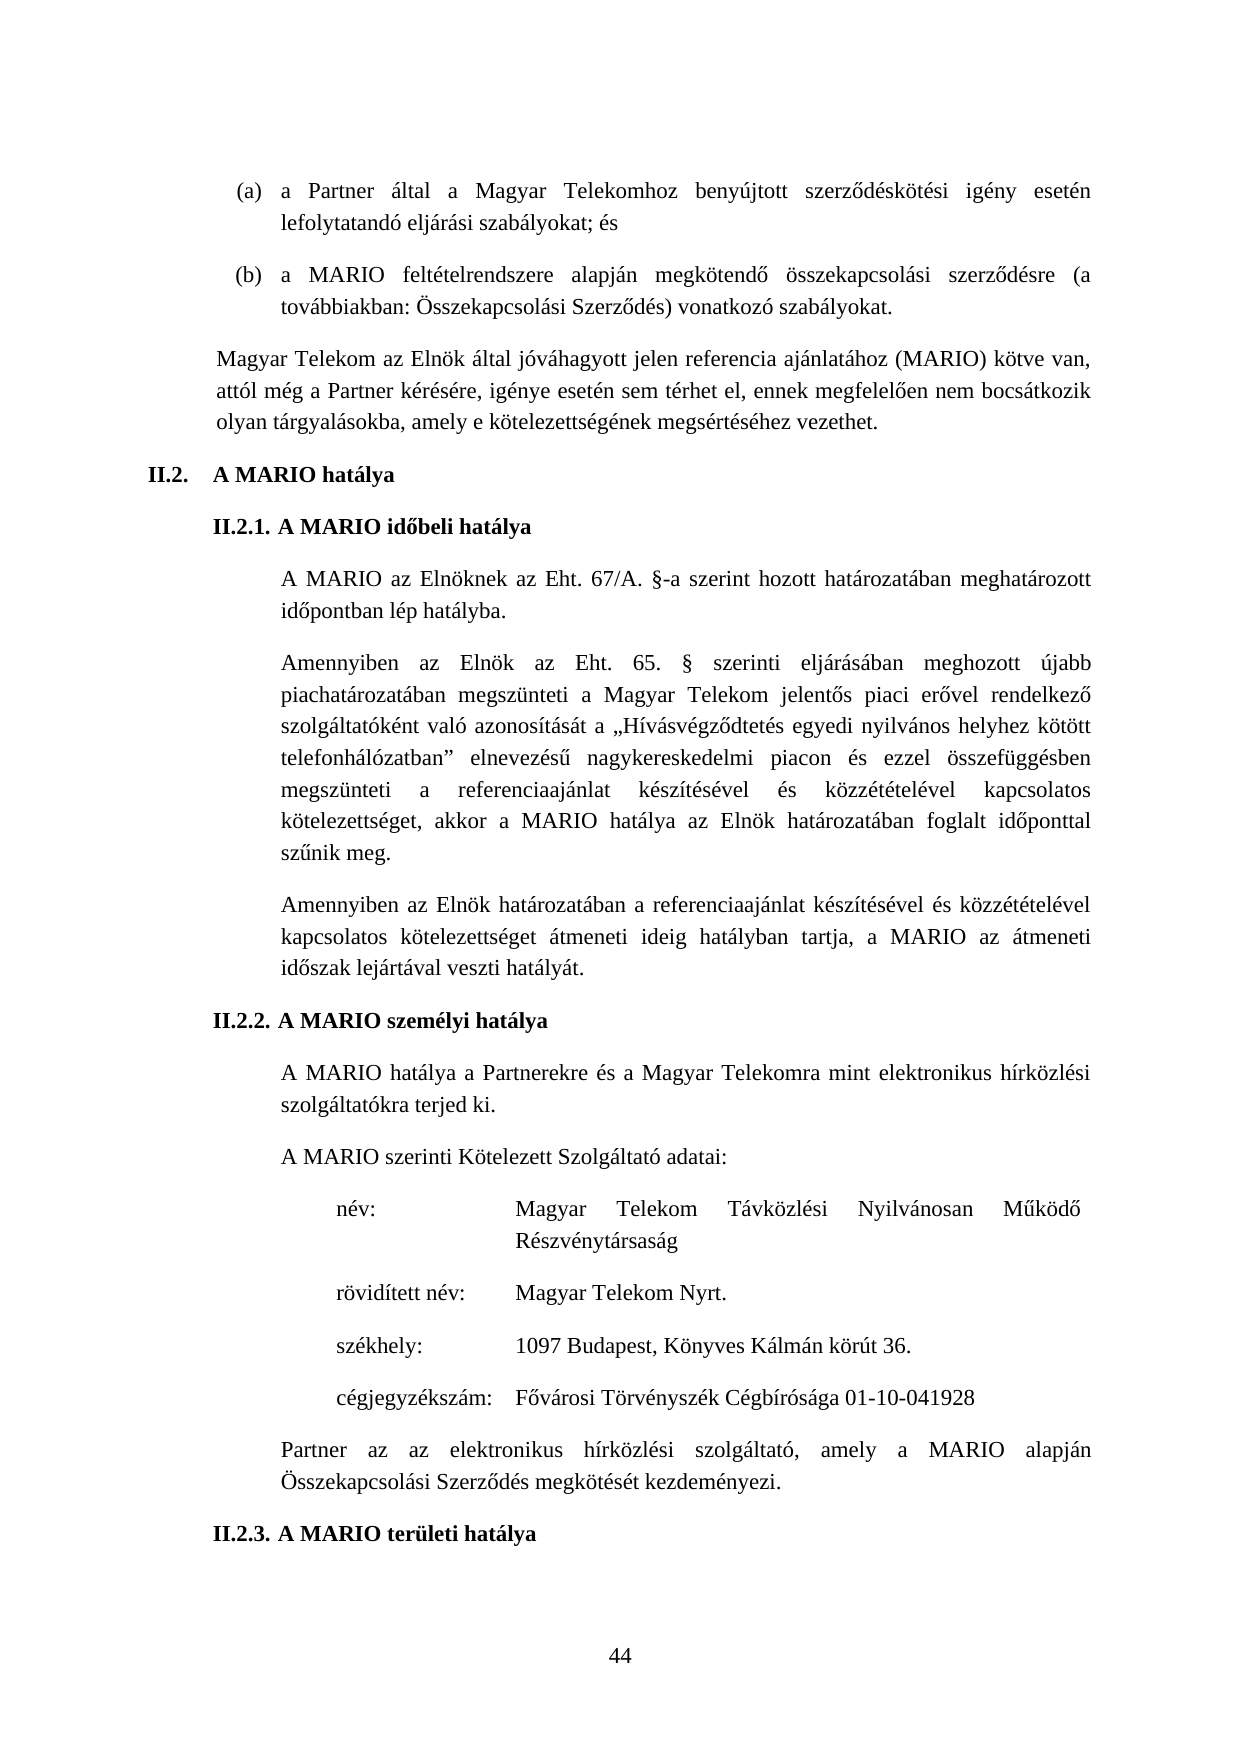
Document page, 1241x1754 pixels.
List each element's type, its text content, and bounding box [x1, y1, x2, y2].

table_cell Fővárosi Törvényszék Cégbírósága 01-10-041928 [504, 1384, 1093, 1437]
text Amennyiben az Elnök határozatában a referenciaajánlat készítésével és közzétételével kapcsolatos kötelezettséget átmeneti ideig hatályban tartja, a MARIO az átmeneti időszak lejártával veszti hatályát. [281, 891, 1092, 981]
table_header név: [325, 1195, 504, 1279]
text A MARIO hatálya a Partnerekre és a Magyar Telekomra mint elektronikus hírközlési szolgáltatókra terjed ki. [281, 1059, 1092, 1117]
table_header Magyar Telekom Távközlési Nyilvánosan Működő Részvénytársaság [504, 1195, 1093, 1279]
text Amennyiben az Elnök az Eht. 65. § szerinti eljárásában meghozott újabb piachatározatában megszünteti a Magyar Telekom jelentős piaci erővel rendelkező szolgáltatóként való azonosítását a „Hívásvégződtetés egyedi nyilvános helyhez kötött telefonhálózatban” elnevezésű nagykereskedelmi piacon és ezzel összefüggésben megszünteti a referenciaajánlat készítésével és közzétételével kapcsolatos kötelezettséget, akkor a MARIO hatálya az Elnök határozatában foglalt időponttal szűnik meg. [281, 649, 1092, 865]
subtitle a Partner által a Magyar Telekomhoz benyújtott szerződéskötési igény esetén lefolytatandó eljárási szabályokat; és [262, 177, 1092, 235]
text A MARIO az Elnöknek az Eht. 67/A. §-a szerint hozott határozatában meghatározott időpontban lép hatályba. [281, 565, 1092, 623]
table_cell rövidített név: [325, 1279, 504, 1332]
text A MARIO szerinti Kötelezett Szolgáltató adatai: [281, 1143, 1092, 1169]
subtitle a MARIO feltételrendszere alapján megkötendő összekapcsolási szerződésre (a továbbiakban: Összekapcsolási Szerződés) vonatkozó szabályokat. [262, 261, 1092, 319]
subtitle A MARIO időbeli hatálya [213, 513, 1092, 539]
subtitle A MARIO személyi hatálya [213, 1007, 1092, 1033]
subtitle A MARIO hatálya [148, 461, 1092, 487]
text Partner az az elektronikus hírközlési szolgáltató, amely a MARIO alapján Összekapcsolási Szerződés megkötését kezdeményezi. [281, 1437, 1092, 1494]
table_cell cégjegyzékszám: [325, 1384, 504, 1437]
subtitle A MARIO területi hatálya [213, 1521, 1092, 1547]
table_cell 1097 Budapest, Könyves Kálmán körút 36. [504, 1332, 1093, 1384]
text Magyar Telekom az Elnök által jóváhagyott jelen referencia ajánlatához (MARIO) kötve van, attól még a Partner kérésére, igénye esetén sem térhet el, ennek megfelelően nem bocsátkozik olyan tárgyalásokba, amely e kötelezettségének megsértéséhez vezethet. [216, 345, 1092, 434]
table_cell székhely: [325, 1332, 504, 1384]
table_cell Magyar Telekom Nyrt. [504, 1279, 1093, 1332]
